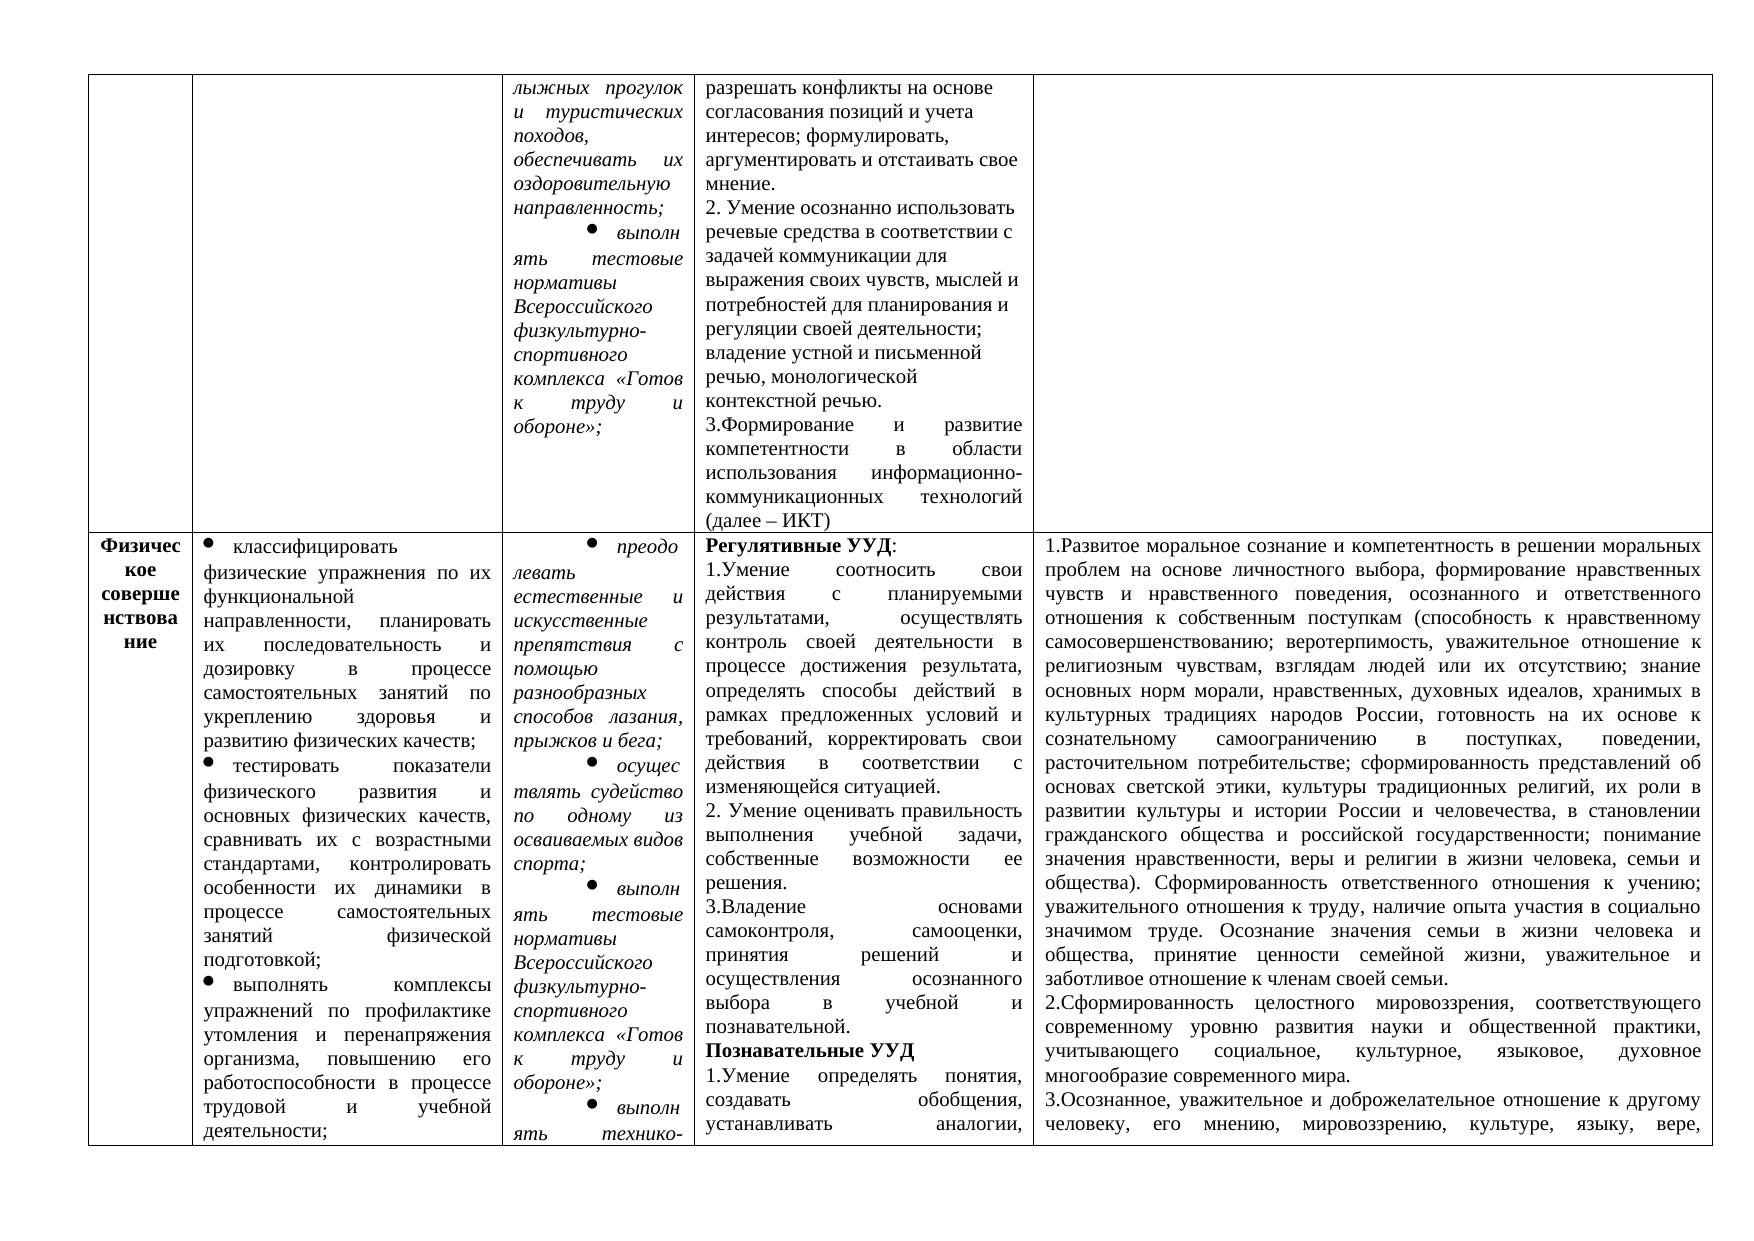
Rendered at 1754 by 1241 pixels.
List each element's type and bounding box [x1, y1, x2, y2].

table_cell [89, 533, 192, 1145]
table_cell [695, 533, 1033, 1145]
table_cell [1034, 75, 1712, 532]
table_cell [503, 533, 694, 1145]
table_cell [1034, 533, 1712, 1145]
table_cell [89, 75, 192, 532]
table_cell [193, 75, 502, 532]
table_cell [695, 75, 1033, 532]
table_cell [503, 75, 694, 532]
table_cell [193, 533, 502, 1145]
